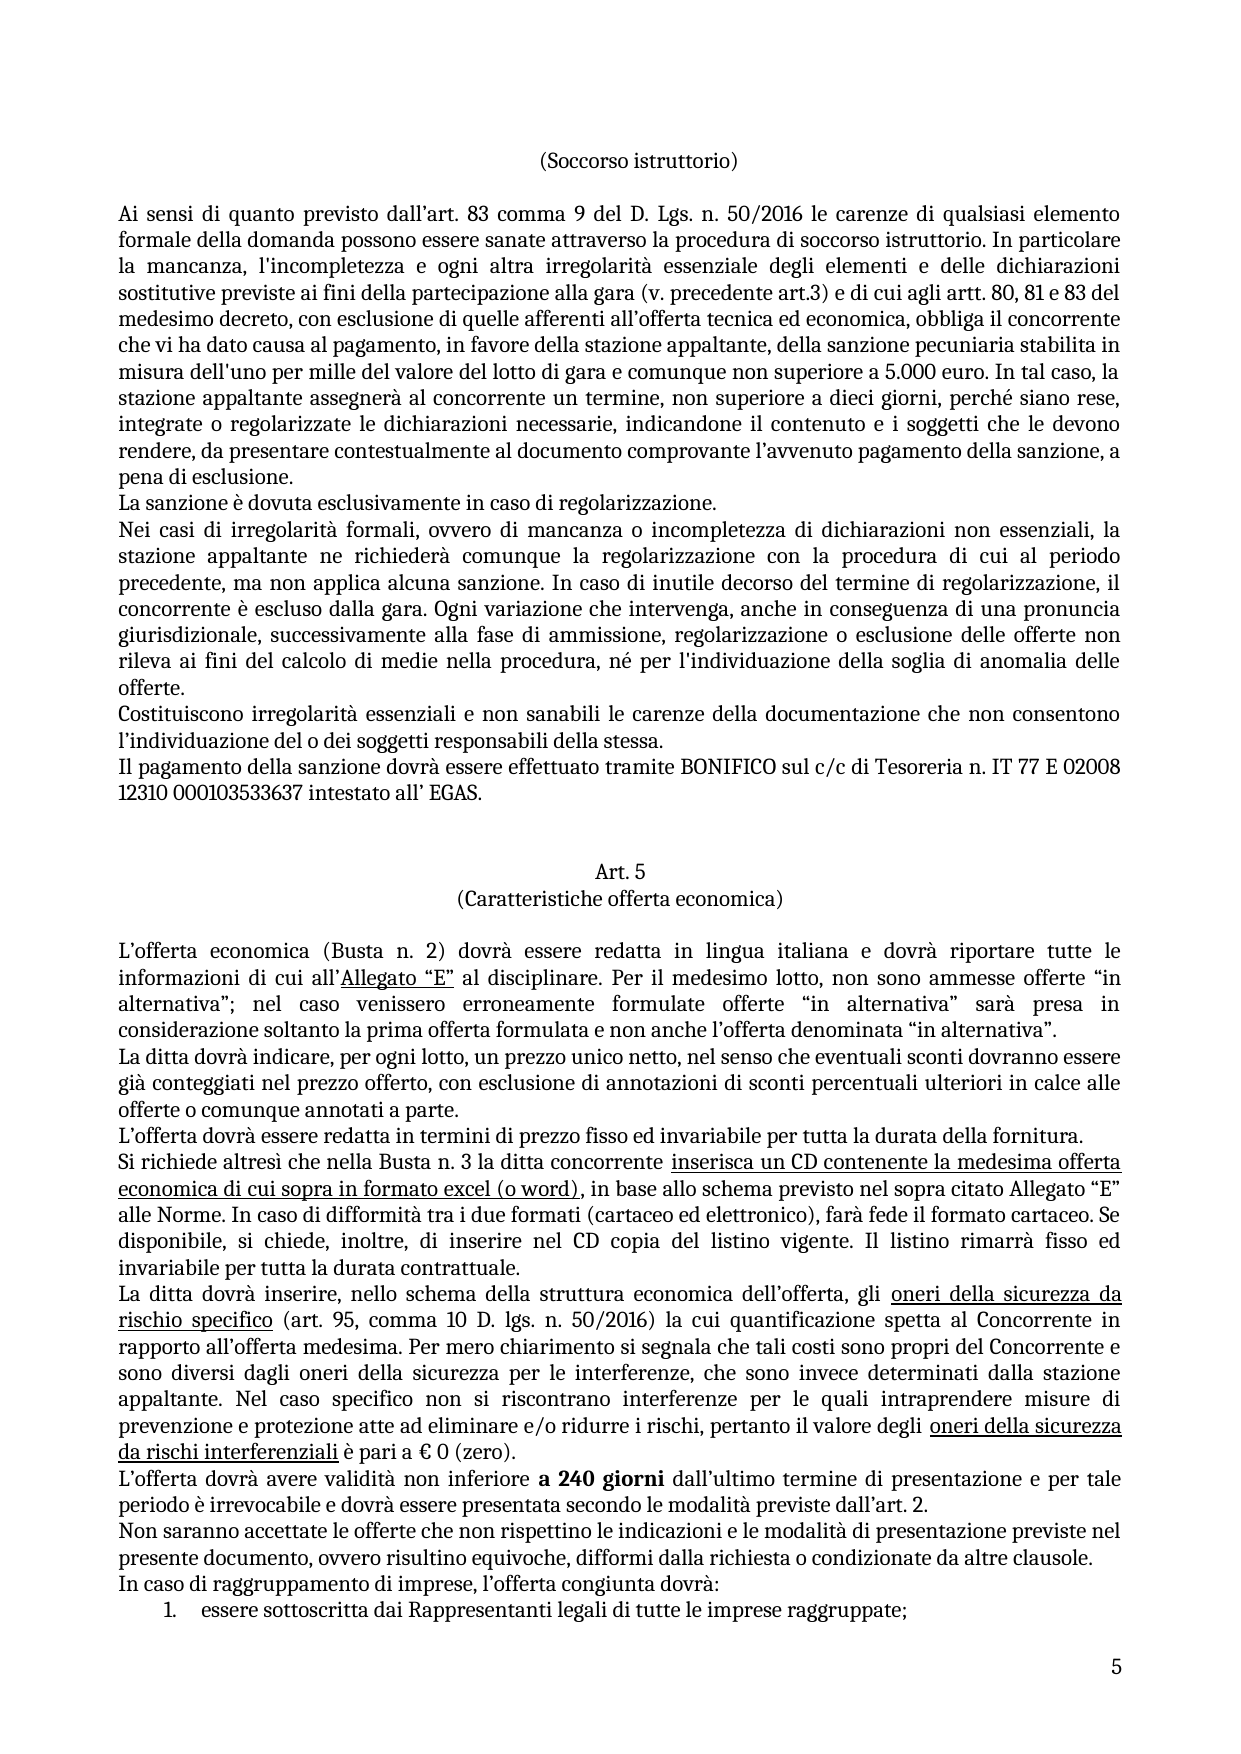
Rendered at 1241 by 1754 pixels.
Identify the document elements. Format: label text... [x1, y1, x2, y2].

text Si richiede altresì che nella Busta n. 3 la ditta concorrente inserisca un CD contenente la medesima offerta economica di cui sopra in formato excel (o word), in base allo schema previsto nel sopra citato Allegato “E” alle Norme. In caso di difformità tra i due formati (cartaceo ed elettronico), farà fede il formato cartaceo. Se disponibile, si chiede, inoltre, di inserire nel CD copia del listino vigente. Il listino rimarrà fisso ed invariabile per tutta la durata contrattuale. [118, 1149, 1122, 1281]
text Costituiscono irregolarità essenziali e non sanabili le carenze della documentazione che non consentono l’individuazione del o dei soggetti responsabili della stessa. [118, 701, 1122, 754]
text (Caratteristiche offerta economica) [118, 886, 1122, 912]
text Art. 5 [118, 859, 1122, 886]
text L’offerta dovrà avere validità non inferiore a 240 giorni dall’ultimo termine di presentazione e per tale periodo è irrevocabile e dovrà essere presentata secondo le modalità previste dall’art. 2. [118, 1465, 1122, 1518]
text (Soccorso istruttorio) [156, 148, 1122, 174]
text L’offerta economica (Busta n. 2) dovrà essere redatta in lingua italiana e dovrà riportare tutte le informazioni di cui all’Allegato “E” al disciplinare. Per il medesimo lotto, non sono ammesse offerte “in alternativa”; nel caso venissero erroneamente formulate offerte “in alternativa” sarà presa in considerazione soltanto la prima offerta formulata e non anche l’offerta denominata “in alternativa”. [118, 938, 1122, 1044]
text Il pagamento della sanzione dovrà essere effettuato tramite BONIFICO sul c/c di Tesoreria n. IT 77 E 02008 12310 000103533637 intestato all’ EGAS. [118, 754, 1122, 806]
text L’offerta dovrà essere redatta in termini di prezzo fisso ed invariabile per tutta la durata della fornitura. [118, 1123, 1122, 1149]
list essere sottoscritta dai Rappresentanti legali di tutte le imprese raggruppate; [163, 1597, 1122, 1623]
text Nei casi di irregolarità formali, ovvero di mancanza o incompletezza di dichiarazioni non essenziali, la stazione appaltante ne richiederà comunque la regolarizzazione con la procedura di cui al periodo precedente, ma non applica alcuna sanzione. In caso di inutile decorso del termine di regolarizzazione, il concorrente è escluso dalla gara. Ogni variazione che intervenga, anche in conseguenza di una pronuncia giurisdizionale, successivamente alla fase di ammissione, regolarizzazione o esclusione delle offerte non rileva ai fini del calcolo di medie nella procedura, né per l'individuazione della soglia di anomalia delle offerte. [118, 517, 1122, 701]
text La ditta dovrà indicare, per ogni lotto, un prezzo unico netto, nel senso che eventuali sconti dovranno essere già conteggiati nel prezzo offerto, con esclusione di annotazioni di sconti percentuali ulteriori in calce alle offerte o comunque annotati a parte. [118, 1044, 1122, 1123]
text In caso di raggruppamento di imprese, l’offerta congiunta dovrà: [118, 1571, 1122, 1597]
text La ditta dovrà inserire, nello schema della struttura economica dell’offerta, gli oneri della sicurezza da rischio specifico (art. 95, comma 10 D. lgs. n. 50/2016) la cui quantificazione spetta al Concorrente in rapporto all’offerta medesima. Per mero chiarimento si segnala che tali costi sono propri del Concorrente e sono diversi dagli oneri della sicurezza per le interferenze, che sono invece determinati dalla stazione appaltante. Nel caso specifico non si riscontrano interferenze per le quali intraprendere misure di prevenzione e protezione atte ad eliminare e/o ridurre i rischi, pertanto il valore degli oneri della sicurezza da rischi interferenziali è pari a € 0 (zero). [118, 1281, 1122, 1465]
text La sanzione è dovuta esclusivamente in caso di regolarizzazione. [118, 490, 1122, 517]
text Non saranno accettate le offerte che non rispettino le indicazioni e le modalità di presentazione previste nel presente documento, ovvero risultino equivoche, difformi dalla richiesta o condizionate da altre clausole. [118, 1518, 1122, 1571]
text Ai sensi di quanto previsto dall’art. 83 comma 9 del D. Lgs. n. 50/2016 le carenze di qualsiasi elemento formale della domanda possono essere sanate attraverso la procedura di soccorso istruttorio. In particolare la mancanza, l'incompletezza e ogni altra irregolarità essenziale degli elementi e delle dichiarazioni sostitutive previste ai fini della partecipazione alla gara (v. precedente art.3) e di cui agli artt. 80, 81 e 83 del medesimo decreto, con esclusione di quelle afferenti all’offerta tecnica ed economica, obbliga il concorrente che vi ha dato causa al pagamento, in favore della stazione appaltante, della sanzione pecuniaria stabilita in misura dell'uno per mille del valore del lotto di gara e comunque non superiore a 5.000 euro. In tal caso, la stazione appaltante assegnerà al concorrente un termine, non superiore a dieci giorni, perché siano rese, integrate o regolarizzate le dichiarazioni necessarie, indicandone il contenuto e i soggetti che le devono rendere, da presentare contestualmente al documento comprovante l’avvenuto pagamento della sanzione, a pena di esclusione. [118, 200, 1122, 490]
